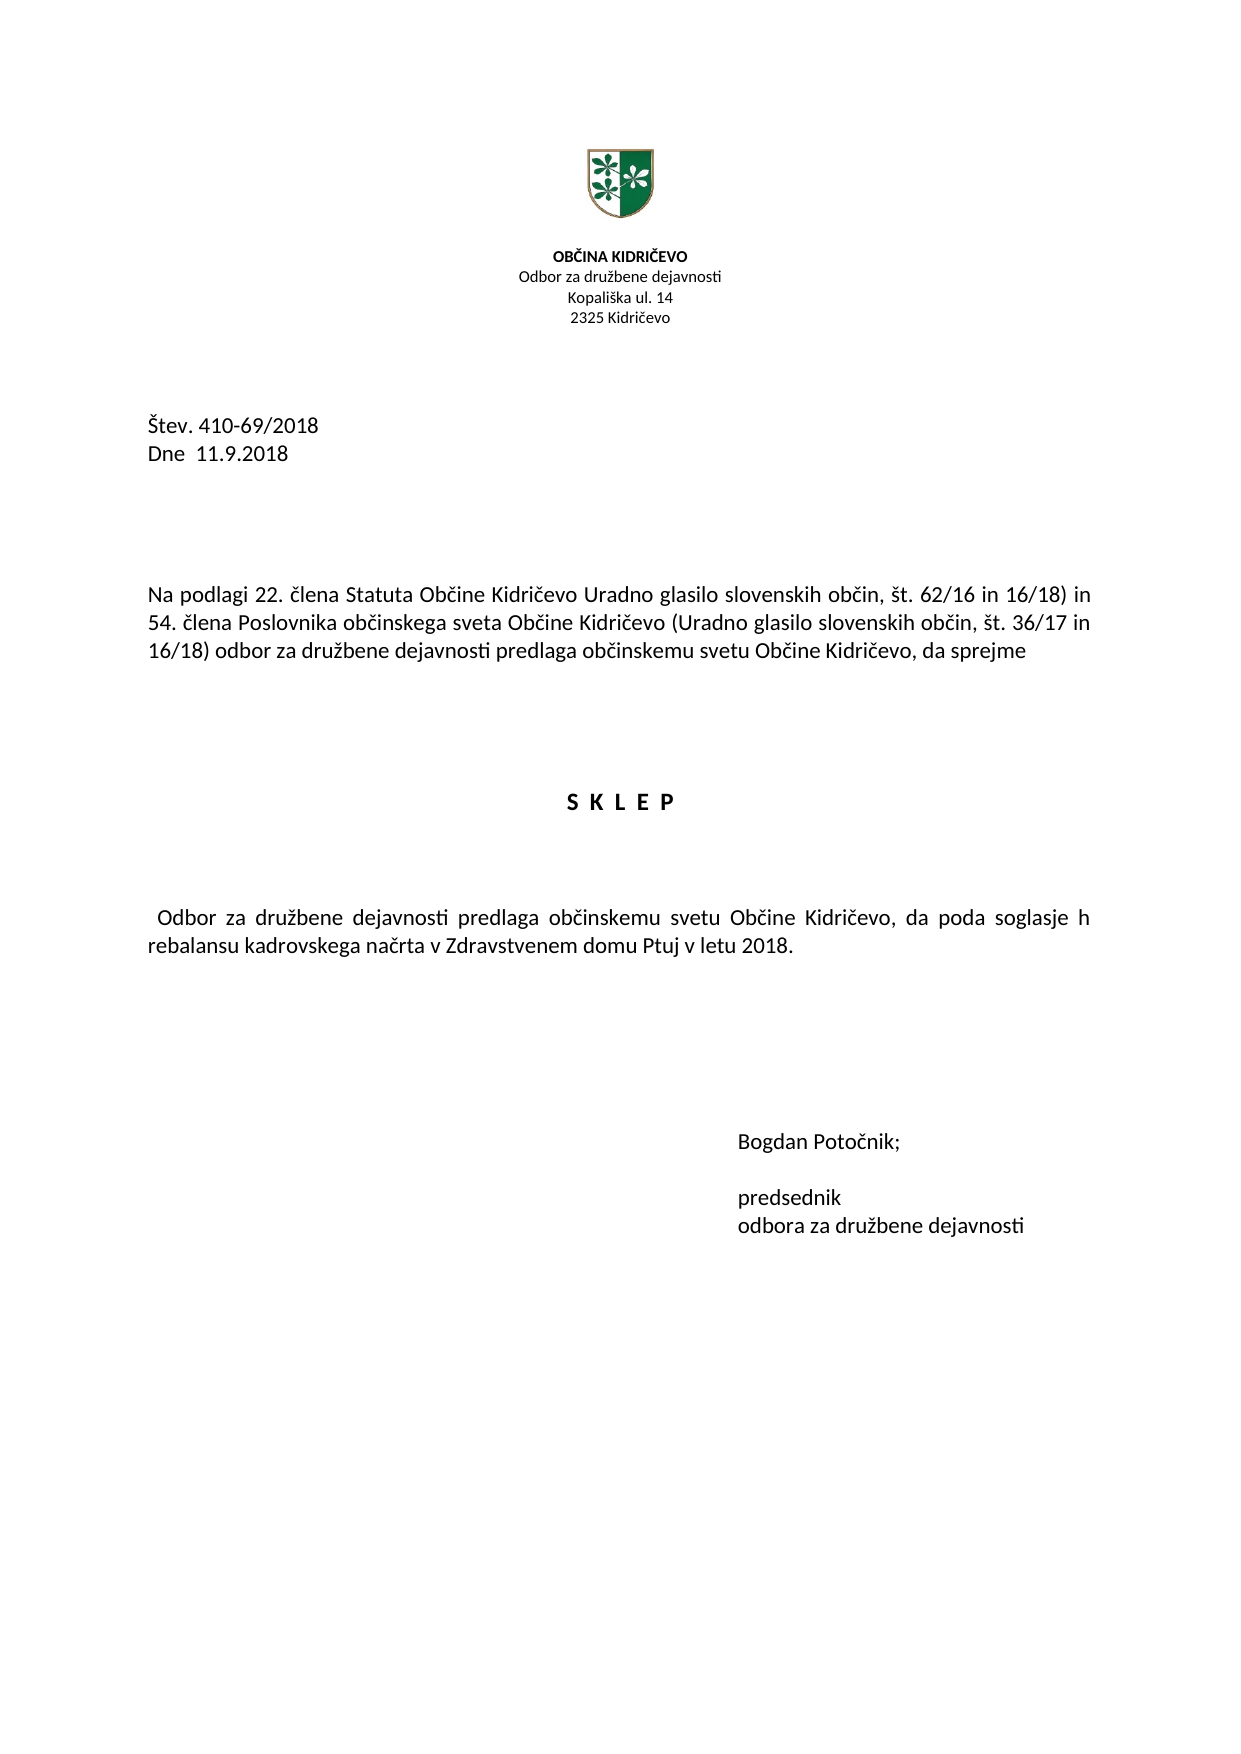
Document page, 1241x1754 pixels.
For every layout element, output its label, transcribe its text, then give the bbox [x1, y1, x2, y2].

text Dne 11.9.2018 [148, 439, 1093, 468]
text predsednik [148, 1183, 1093, 1211]
text Štev. 410-69/2018 [148, 412, 1093, 439]
text Na podlagi 22. člena Statuta Občine Kidričevo Uradno glasilo slovenskih občin, št. 62/16 in 16/18) in 54. člena Poslovnika občinskega sveta Občine Kidričevo (Uradno glasilo slovenskih občin, št. 36/17 in 16/18) odbor za družbene dejavnosti predlaga občinskemu svetu Občine Kidričevo, da sprejme [148, 580, 1093, 664]
text 2325 Kidričevo [148, 307, 1093, 327]
text Odbor za družbene dejavnosti predlaga občinskemu svetu Občine Kidričevo, da poda soglasje h rebalansu kadrovskega načrta v Zdravstvenem domu Ptuj v letu 2018. [148, 903, 1093, 959]
text odbora za družbene dejavnosti [148, 1211, 1093, 1239]
text Bogdan Potočnik; [148, 1127, 1093, 1155]
text Kopališka ul. 14 [148, 287, 1093, 307]
text OBČINA KIDRIČEVO [148, 246, 1093, 267]
text Odbor za družbene dejavnosti [148, 267, 1093, 287]
picture [586, 147, 655, 219]
text S K L E P [148, 786, 1093, 816]
